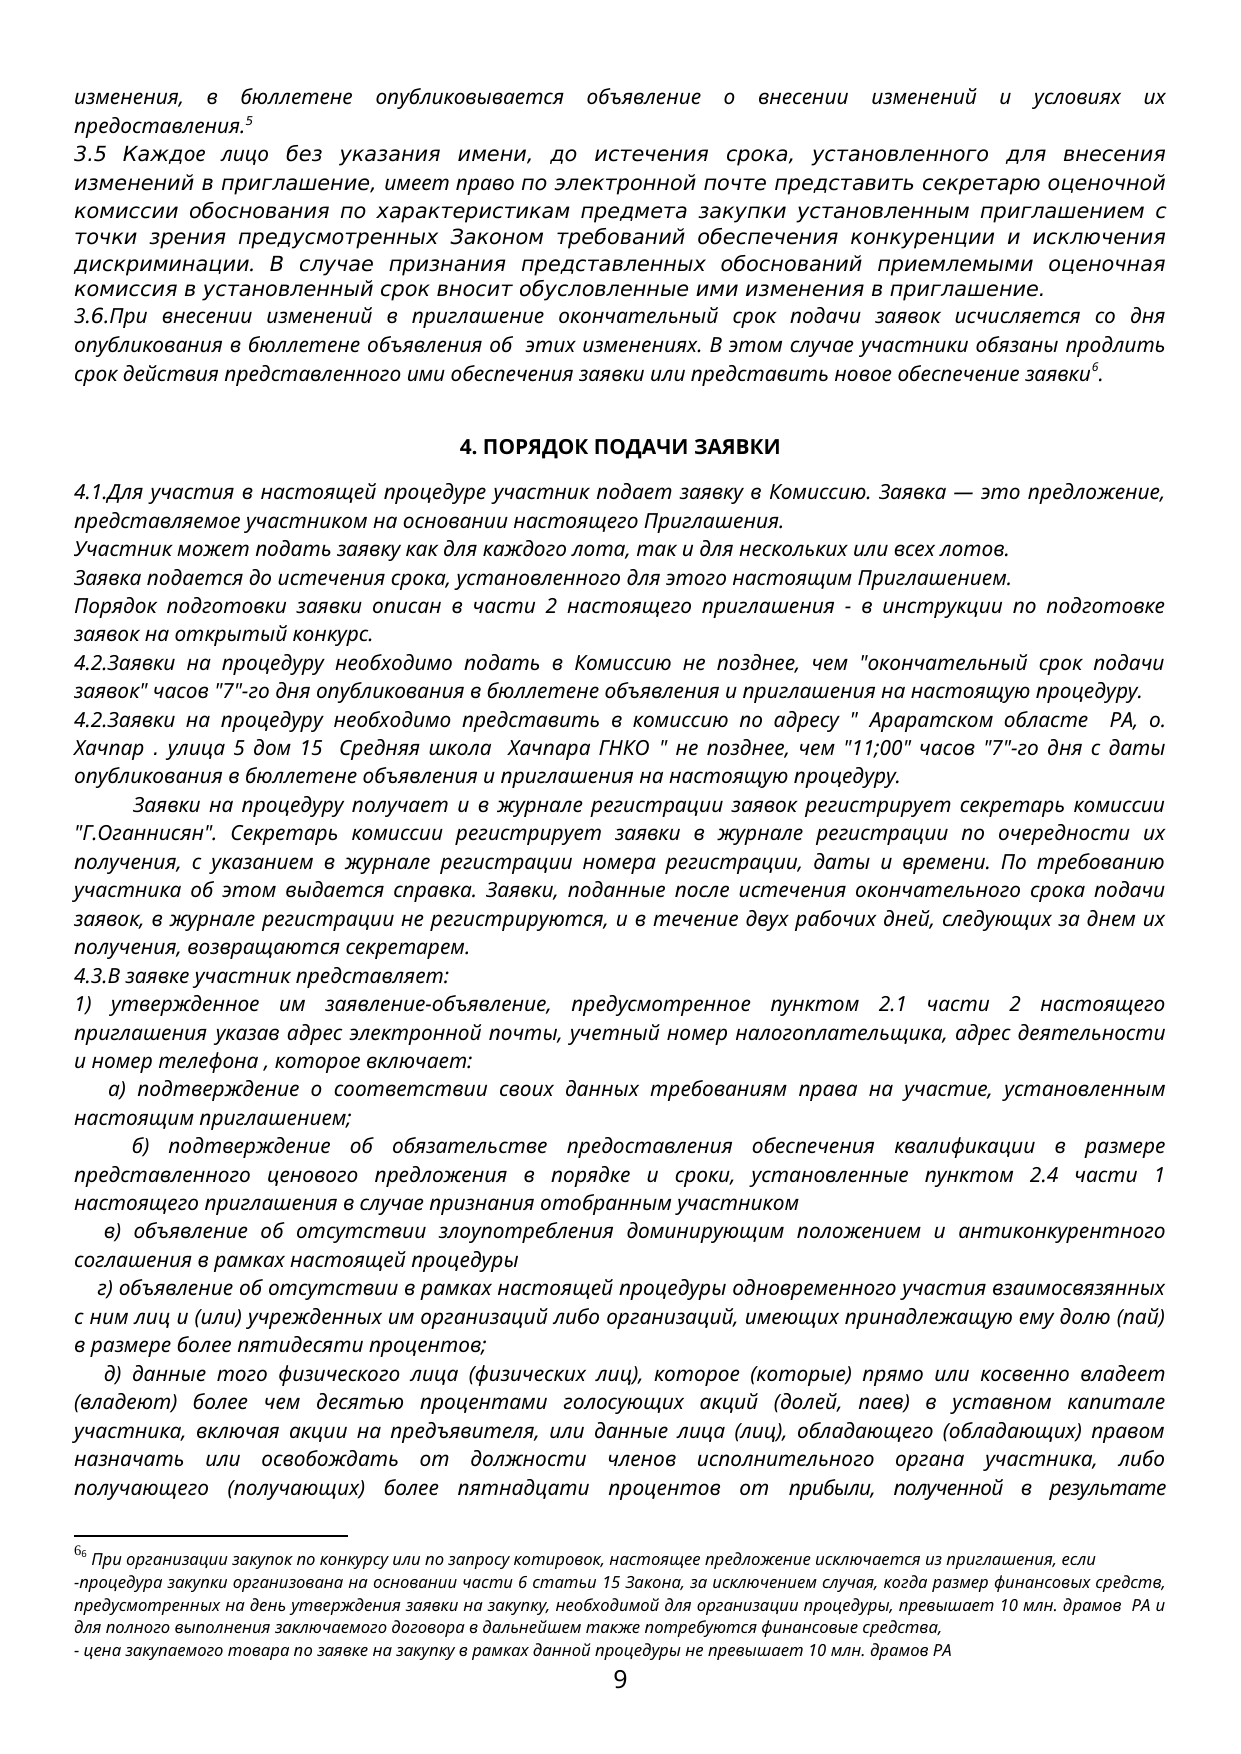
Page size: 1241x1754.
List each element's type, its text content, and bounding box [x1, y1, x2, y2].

text г) объявление об отсутствии в рамках настоящей процедуры одновременного участия взаимосвязянных с ним лиц и (или) учрежденных им организаций либо организаций, имеющих принадлежащую ему долю (пай) в размере более пятидесяти процентов; [74, 1273, 1167, 1359]
text 4.3.В заявке участник представляет: [74, 961, 1167, 989]
text 4. ПОРЯДОК ПОДАЧИ ЗАЯВКИ [74, 432, 1167, 461]
text а) подтверждение о соответствии своих данных требованиям права на участие, установленным настоящим приглашением; [74, 1074, 1167, 1131]
text в) объявление об отсутствии злоупотребления доминирующим положением и антиконкурентного соглашения в рамках настоящей процедуры [74, 1217, 1167, 1273]
text 3.6.При внесении изменений в приглашение окончательный срок подачи заявок исчисляется со дня опубликования в бюллетене объявления об этих изменениях. В этом случае участники обязаны продлить срок действия представленного ими обеспечения заявки или представить новое обеспечение заявки6. [74, 302, 1167, 387]
text б) подтверждение об обязательстве предоставления обеспечения квалификации в размере представленного ценового предложения в порядке и сроки, установленные пунктом 2.4 части 1 настоящего приглашения в случае признания отобранным участником [74, 1131, 1167, 1217]
text 4.1.Для участия в настоящей процедуре участник подает заявку в Комиссию. Заявка — это предложение, представляемое участником на основании настоящего Приглашения. [74, 477, 1167, 534]
text 4.2.Заявки на процедуру необходимо представить в комиссию по адресу " Араратском областе РА, о. Хачпар . улица 5 дом 15 Средняя школа Хачпара ГНКО " не позднее, чем "11;00" часов "7"-го дня с даты опубликования в бюллетене объявления и приглашения на настоящую процедуру. [74, 705, 1167, 790]
text Заявка подается до истечения срока, установленного для этого настоящим Приглашением. [74, 563, 1167, 591]
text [74, 82, 1167, 139]
text 1) утвержденное им заявление-объявление, предусмотренное пунктом 2.1 части 2 настоящего приглашения указав адрес электронной почты, учетный номер налогоплательщика, адрес деятельности и номер телефона , которое включает: [74, 989, 1167, 1074]
text Участник может подать заявку как для каждого лота, так и для нескольких или всех лотов. [74, 534, 1167, 563]
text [74, 1359, 1167, 1501]
text Заявки на процедуру получает и в журнале регистрации заявок регистрирует секретарь комиссии "Г.Оганнисян". Секретарь комиссии регистрирует заявки в журнале регистрации по очередности их получения, с указанием в журнале регистрации номера регистрации, даты и времени. По требованию участника об этом выдается справка. Заявки, поданные после истечения окончательного срока подачи заявок, в журнале регистрации не регистрируются, и в течение двух рабочих дней, следующих за днем их получения, возвращаются секретарем. [74, 790, 1167, 961]
text 4.2.Заявки на процедуру необходимо подать в Комиссию не позднее, чем "окончательный срок подачи заявок" часов "7"-го дня опубликования в бюллетене объявления и приглашения на настоящую процедуру. [74, 648, 1167, 705]
text Порядок подготовки заявки описан в части 2 настоящего приглашения - в инструкции по подготовке заявок на открытый конкурс. [74, 591, 1167, 648]
text 3.5 Каждое лицо без указания имени, до истечения срока, установленного для внесения изменений в приглашение, имеет право по электронной почте представить секретарю оценочной комиссии обоснования по характеристикам предмета закупки установленным приглашением с точки зрения предусмотренных Законом требований обеспечения конкуренции и исключения дискриминации. В случае признания представленных обоснований приемлемыми оценочная комиссия в установленный срок вносит обусловленные ими изменения в приглашение. [74, 139, 1167, 302]
